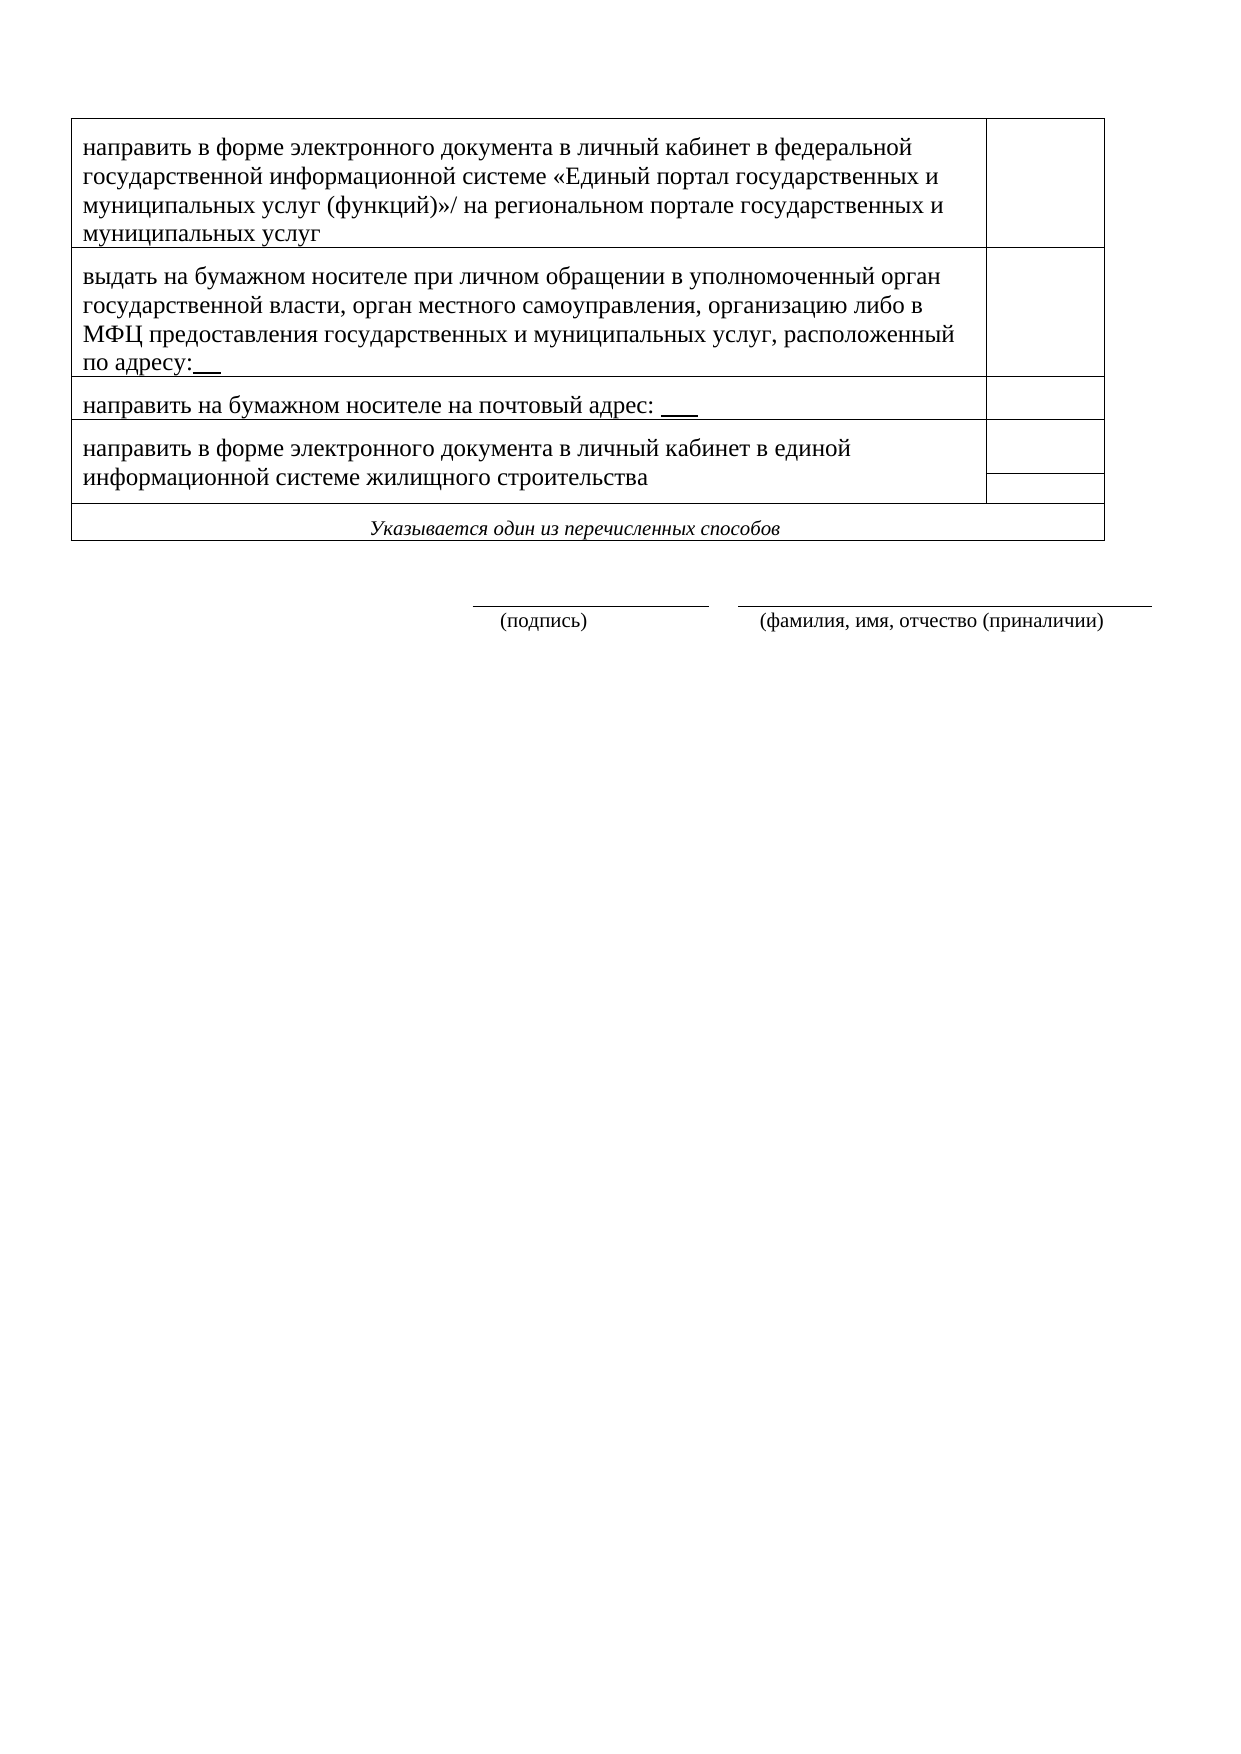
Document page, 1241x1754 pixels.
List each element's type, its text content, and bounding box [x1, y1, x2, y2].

table_cell направить на бумажном носителе на почтовый адрес: [72, 377, 986, 419]
table_cell [987, 248, 1104, 376]
table_cell Указывается один из перечисленных способов [72, 504, 1104, 539]
table_cell [987, 377, 1104, 419]
table_cell направить в форме электронного документа в личный кабинет в единой информационной системе жилищного строительства [72, 420, 986, 502]
table_header [987, 119, 1104, 247]
text (подпись) (фамилия, имя, отчество (приналичии) [500, 599, 1122, 632]
table_cell выдать на бумажном носителе при личном обращении в уполномоченный орган государственной власти, орган местного самоуправления, организацию либо в МФЦ предоставления государственных и муниципальных услуг, расположенный по адресу: [72, 248, 986, 376]
table_cell [987, 474, 1104, 502]
table_cell [987, 420, 1104, 473]
table_header направить в форме электронного документа в личный кабинет в федеральной государственной информационной системе «Единый портал государственных и муниципальных услуг (функций)»/ на региональном портале государственных и муниципальных услуг [72, 119, 986, 247]
